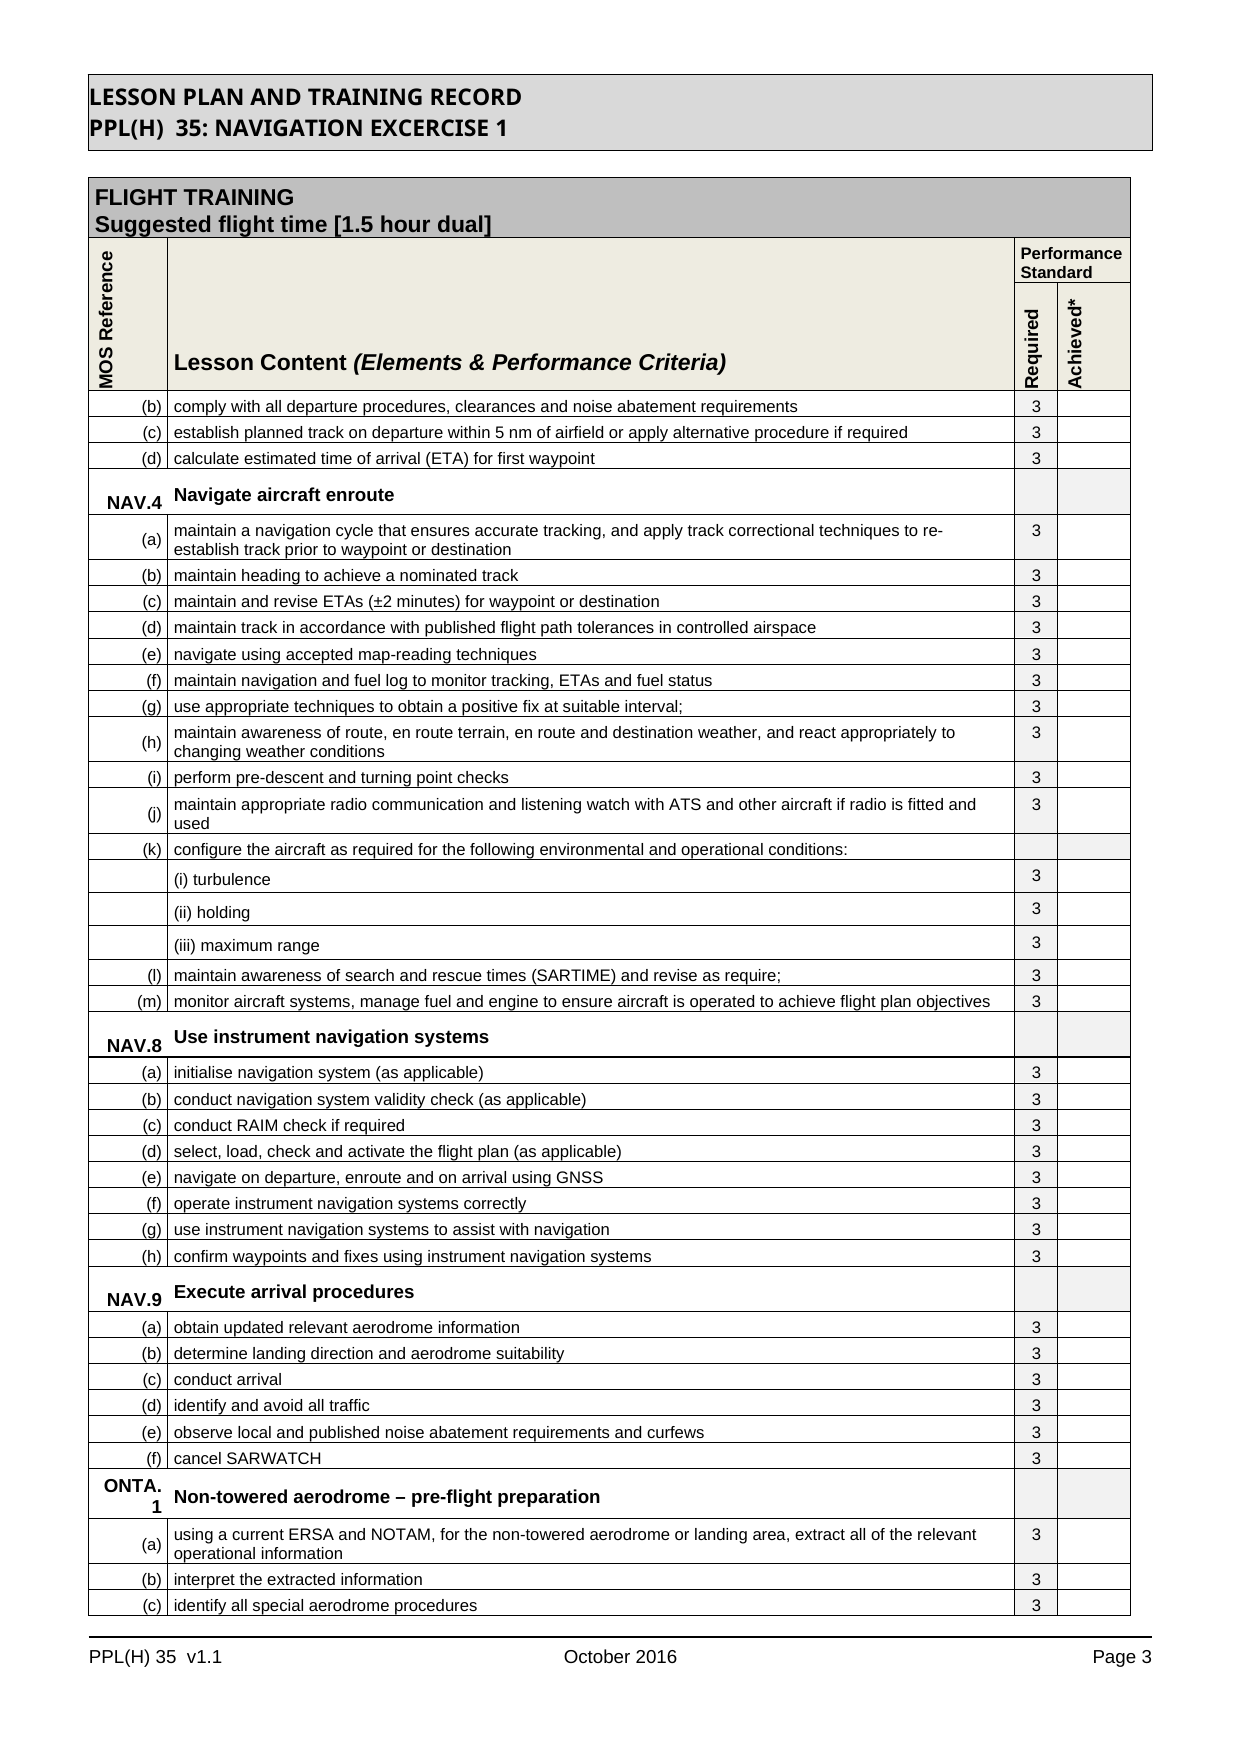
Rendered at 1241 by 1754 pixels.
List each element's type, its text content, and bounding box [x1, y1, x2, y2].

table_cell (ii) holding [168, 893, 1014, 925]
table_cell [1058, 762, 1130, 787]
table_cell (c) [89, 1364, 167, 1389]
table_cell [1058, 391, 1130, 416]
table_cell 3 [1015, 391, 1057, 416]
table_cell (b) [89, 1084, 167, 1109]
table_cell [1058, 1267, 1130, 1311]
table_cell NAV.9 [89, 1267, 168, 1311]
table_cell calculate estimated time of arrival (ETA) for first waypoint [168, 443, 1014, 468]
table_cell Required [1015, 283, 1057, 390]
table_cell (c) [89, 417, 167, 442]
table_cell 3 [1015, 1136, 1057, 1161]
table_cell perform pre-descent and turning point checks [168, 762, 1014, 787]
table_cell [1058, 1188, 1130, 1213]
table_cell Achieved* [1058, 283, 1130, 390]
table_cell [1058, 1214, 1130, 1239]
table_cell [1015, 469, 1057, 514]
table_cell [1058, 469, 1130, 514]
table_cell establish planned track on departure within 5 nm of airfield or apply alternative procedure if required [168, 417, 1014, 442]
table_cell (d) [89, 1390, 167, 1415]
table_cell (c) [89, 1590, 167, 1615]
table_cell [1058, 1590, 1130, 1615]
table_cell 3 [1015, 788, 1057, 833]
table_cell 3 [1015, 717, 1057, 761]
table_cell 3 [1015, 1338, 1057, 1363]
table_cell [1058, 926, 1130, 959]
table_cell conduct arrival [168, 1364, 1014, 1389]
table_cell [1058, 691, 1130, 716]
table_cell (d) [89, 1136, 167, 1161]
table_cell (f) [89, 665, 167, 690]
table_cell (f) [89, 1188, 167, 1213]
table_cell 3 [1015, 860, 1057, 892]
table_cell 3 [1015, 515, 1057, 559]
table_cell (b) [89, 1338, 167, 1363]
table_cell [1058, 1012, 1130, 1056]
table_cell [1058, 1110, 1130, 1135]
table_cell 3 [1015, 1240, 1057, 1266]
table_cell 3 [1015, 1416, 1057, 1442]
table_cell maintain appropriate radio communication and listening watch with ATS and other aircraft if radio is fitted and used [168, 788, 1014, 833]
table_cell (l) [89, 960, 167, 985]
table_cell (j) [89, 788, 167, 833]
table_cell [1058, 1364, 1130, 1389]
table_cell [1058, 612, 1130, 637]
table_cell [1015, 1267, 1057, 1311]
table_cell MOS Reference [89, 238, 167, 390]
table_cell 3 [1015, 1519, 1057, 1563]
table_cell Lesson Content (Elements & Performance Criteria) [168, 238, 1014, 390]
table_cell 3 [1015, 443, 1057, 468]
table_cell conduct navigation system validity check (as applicable) [168, 1084, 1014, 1109]
table_cell 3 [1015, 1214, 1057, 1239]
table_cell [1058, 1469, 1130, 1518]
table_cell 3 [1015, 417, 1057, 442]
table_cell initialise navigation system (as applicable) [168, 1058, 1014, 1082]
table_header FLIGHT TRAINING Suggested flight time [1.5 hour dual] [89, 178, 1130, 237]
table_cell (h) [89, 1240, 167, 1266]
table_cell [1058, 665, 1130, 690]
table_cell [89, 860, 167, 892]
table_cell 3 [1015, 586, 1057, 611]
table_cell 3 [1015, 1564, 1057, 1589]
table_cell (e) [89, 639, 167, 663]
table_cell Performance Standard [1015, 238, 1130, 282]
table_cell (d) [89, 612, 167, 637]
table_cell (h) [89, 717, 167, 761]
table_cell (e) [89, 1416, 167, 1442]
table_cell (b) [89, 1564, 167, 1589]
table_cell (f) [89, 1443, 167, 1468]
table_cell determine landing direction and aerodrome suitability [168, 1338, 1014, 1363]
table_cell 3 [1015, 960, 1057, 985]
table_cell 3 [1015, 893, 1057, 925]
table_cell 3 [1015, 691, 1057, 716]
table_cell Use instrument navigation systems [168, 1012, 1014, 1056]
table_cell NAV.4 [89, 469, 168, 514]
table_cell [1058, 1443, 1130, 1468]
table_cell [1058, 1519, 1130, 1563]
table_cell maintain heading to achieve a nominated track [168, 560, 1014, 585]
table_cell [1058, 893, 1130, 925]
table_cell [1058, 1084, 1130, 1109]
table_cell (a) [89, 1312, 167, 1337]
table_cell [1058, 1312, 1130, 1337]
table_cell maintain navigation and fuel log to monitor tracking, ETAs and fuel status [168, 665, 1014, 690]
table_cell 3 [1015, 1110, 1057, 1135]
table_cell [1058, 586, 1130, 611]
table_cell identify all special aerodrome procedures [168, 1590, 1014, 1615]
table_cell [1015, 1469, 1057, 1518]
table_cell [1058, 1136, 1130, 1161]
table_cell (m) [89, 986, 167, 1011]
table_cell 3 [1015, 1084, 1057, 1109]
table_cell (g) [89, 1214, 167, 1239]
table_cell [89, 893, 167, 925]
table_cell ONTA.1 [89, 1469, 168, 1518]
table_cell 3 [1015, 1590, 1057, 1615]
table_cell cancel SARWATCH [168, 1443, 1014, 1468]
table_cell [1058, 515, 1130, 559]
table_cell operate instrument navigation systems correctly [168, 1188, 1014, 1213]
table_cell [1058, 639, 1130, 663]
table_cell 3 [1015, 612, 1057, 637]
table_cell [1058, 1564, 1130, 1589]
table_cell (e) [89, 1162, 167, 1187]
table_cell maintain track in accordance with published flight path tolerances in controlled airspace [168, 612, 1014, 637]
table_cell Navigate aircraft enroute [168, 469, 1014, 514]
table_cell (i) [89, 762, 167, 787]
table_cell (g) [89, 691, 167, 716]
table_cell [1058, 1416, 1130, 1442]
table_cell [1058, 443, 1130, 468]
table_cell (a) [89, 1058, 167, 1082]
table_cell (c) [89, 586, 167, 611]
table_cell [1015, 1012, 1057, 1056]
table_cell obtain updated relevant aerodrome information [168, 1312, 1014, 1337]
table_cell use instrument navigation systems to assist with navigation [168, 1214, 1014, 1239]
table_cell (b) [89, 560, 167, 585]
table_cell 3 [1015, 926, 1057, 959]
table_cell (a) [89, 515, 167, 559]
table_cell confirm waypoints and fixes using instrument navigation systems [168, 1240, 1014, 1266]
table_cell [1058, 1058, 1130, 1082]
table_cell 3 [1015, 1188, 1057, 1213]
table_cell 3 [1015, 639, 1057, 663]
table_cell navigate on departure, enroute and on arrival using GNSS [168, 1162, 1014, 1187]
table_cell maintain awareness of route, en route terrain, en route and destination weather, and react appropriately to changing weather conditions [168, 717, 1014, 761]
table_cell [1015, 834, 1057, 859]
table_cell (b) [89, 391, 167, 416]
table_cell [1058, 560, 1130, 585]
table_cell 3 [1015, 1058, 1057, 1082]
table_cell [1058, 1338, 1130, 1363]
table_cell (k) [89, 834, 167, 859]
table_cell interpret the extracted information [168, 1564, 1014, 1589]
table_cell [1058, 1162, 1130, 1187]
table_cell 3 [1015, 665, 1057, 690]
table_cell configure the aircraft as required for the following environmental and operational conditions: [168, 834, 1014, 859]
table_cell (c) [89, 1110, 167, 1135]
table_cell [89, 926, 167, 959]
table_cell Execute arrival procedures [168, 1267, 1014, 1311]
table_cell (a) [89, 1519, 167, 1563]
table_cell use appropriate techniques to obtain a positive fix at suitable interval; [168, 691, 1014, 716]
table_cell (i) turbulence [168, 860, 1014, 892]
table_cell 3 [1015, 1443, 1057, 1468]
table_cell (iii) maximum range [168, 926, 1014, 959]
table_cell 3 [1015, 1390, 1057, 1415]
table_cell identify and avoid all traffic [168, 1390, 1014, 1415]
table_cell maintain a navigation cycle that ensures accurate tracking, and apply track correctional techniques to re-establish track prior to waypoint or destination [168, 515, 1014, 559]
table_cell [1058, 717, 1130, 761]
table_cell [1058, 1240, 1130, 1266]
table_cell [1058, 1390, 1130, 1415]
table_cell navigate using accepted map-reading techniques [168, 639, 1014, 663]
table_cell conduct RAIM check if required [168, 1110, 1014, 1135]
table_cell monitor aircraft systems, manage fuel and engine to ensure aircraft is operated to achieve flight plan objectives [168, 986, 1014, 1011]
table_cell comply with all departure procedures, clearances and noise abatement requirements [168, 391, 1014, 416]
table_cell (d) [89, 443, 167, 468]
table_cell [1058, 788, 1130, 833]
table_cell 3 [1015, 560, 1057, 585]
table_cell 3 [1015, 1312, 1057, 1337]
table_cell select, load, check and activate the flight plan (as applicable) [168, 1136, 1014, 1161]
table_cell [1058, 417, 1130, 442]
table_cell maintain and revise ETAs (±2 minutes) for waypoint or destination [168, 586, 1014, 611]
table_cell [1058, 960, 1130, 985]
table_cell maintain awareness of search and rescue times (SARTIME) and revise as require; [168, 960, 1014, 985]
table_cell [1058, 860, 1130, 892]
table_cell 3 [1015, 986, 1057, 1011]
table_cell [1058, 986, 1130, 1011]
table_cell Non-towered aerodrome – pre-flight preparation [168, 1469, 1014, 1518]
table_cell using a current ERSA and NOTAM, for the non-towered aerodrome or landing area, extract all of the relevant operational information [168, 1519, 1014, 1563]
table_cell NAV.8 [89, 1012, 168, 1056]
table_cell 3 [1015, 762, 1057, 787]
table_cell observe local and published noise abatement requirements and curfews [168, 1416, 1014, 1442]
table_cell 3 [1015, 1364, 1057, 1389]
table_cell 3 [1015, 1162, 1057, 1187]
table_cell [1058, 834, 1130, 859]
